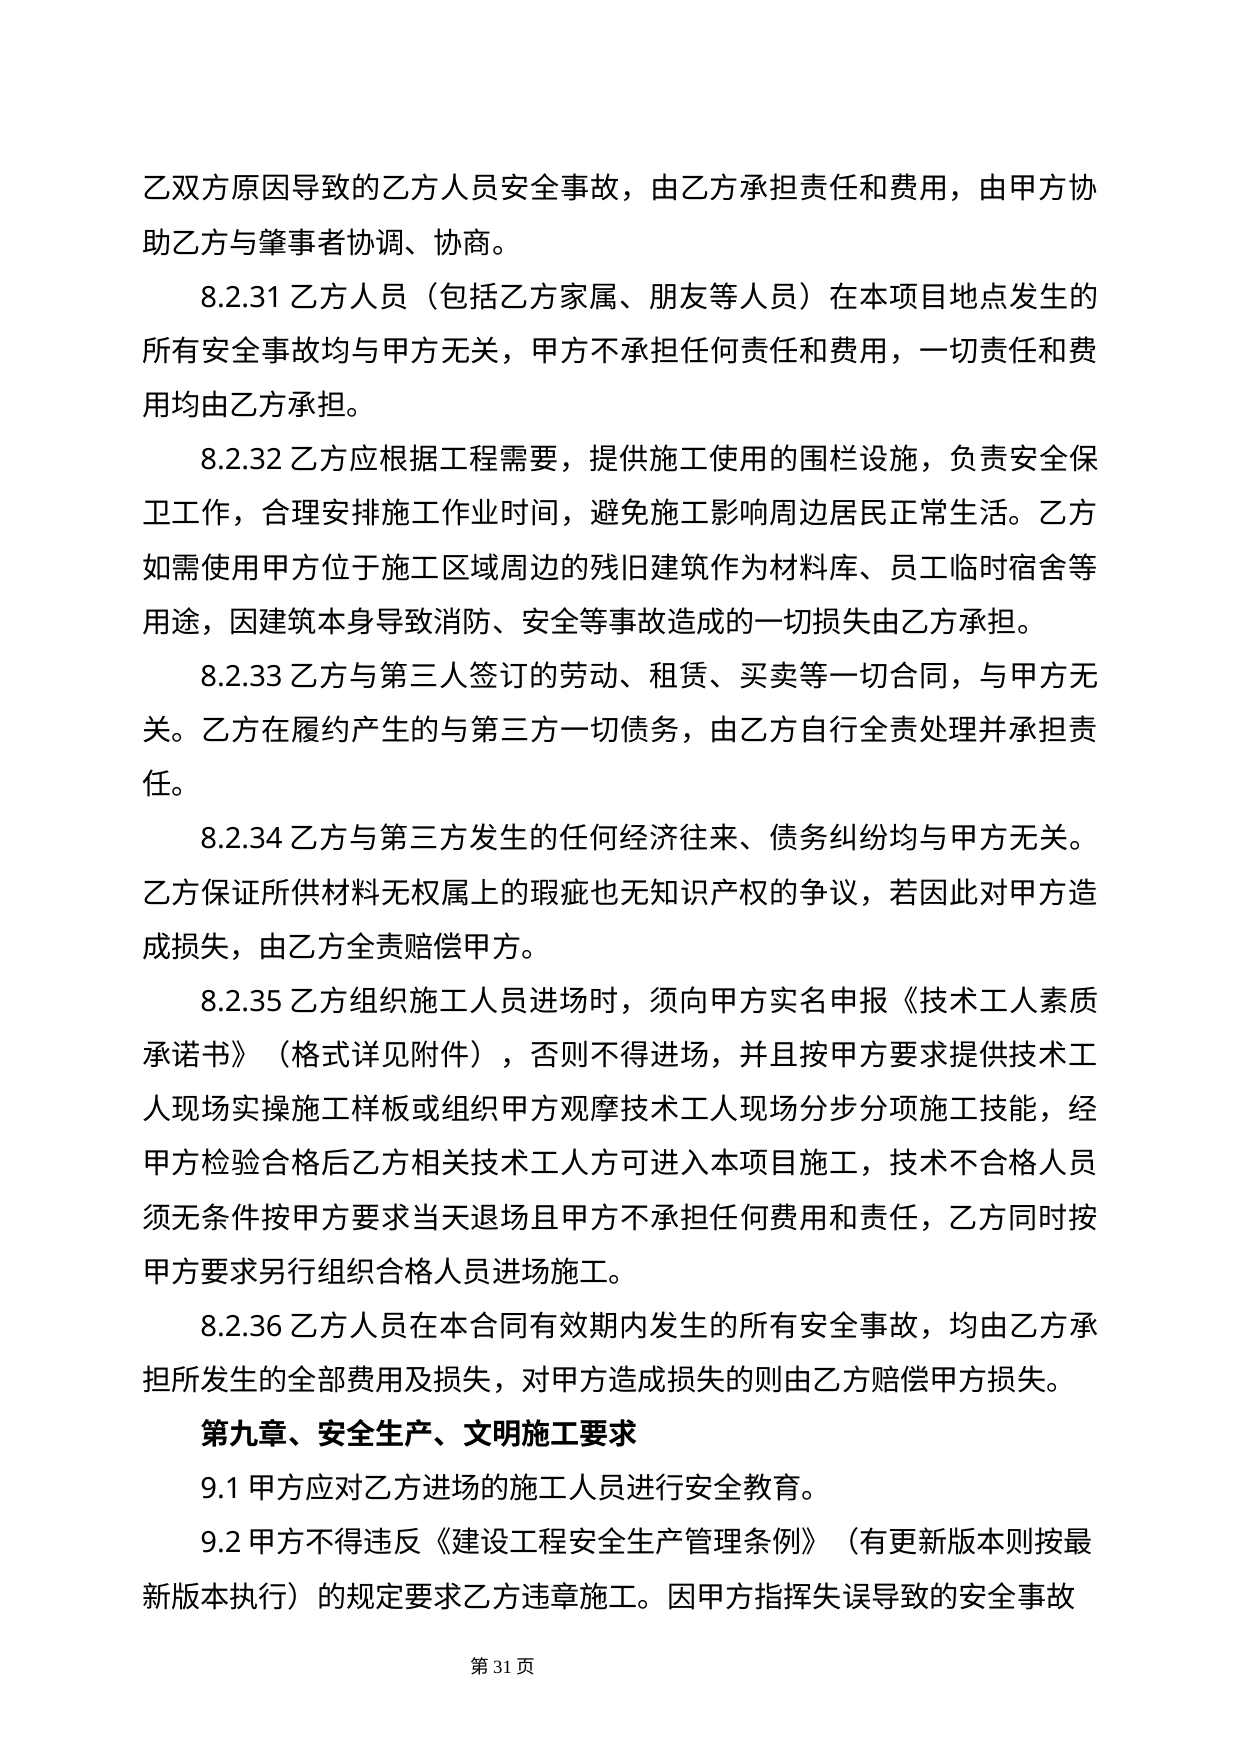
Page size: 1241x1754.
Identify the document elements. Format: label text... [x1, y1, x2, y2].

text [142, 153, 1098, 261]
text 8.2.32乙方应根据工程需要，提供施工使用的围栏设施，负责安全保卫工作，合理安排施工作业时间，避免施工影响周边居民正常生活。乙方如需使用甲方位于施工区域周边的残旧建筑作为材料库、员工临时宿舍等用途，因建筑本身导致消防、安全等事故造成的一切损失由乙方承担。 [142, 424, 1098, 641]
text 9.1甲方应对乙方进场的施工人员进行安全教育。 [142, 1453, 1098, 1507]
text 8.2.33乙方与第三人签订的劳动、租赁、买卖等一切合同，与甲方无关。乙方在履约产生的与第三方一切债务，由乙方自行全责处理并承担责任。 [142, 641, 1098, 803]
text 8.2.36乙方人员在本合同有效期内发生的所有安全事故，均由乙方承担所发生的全部费用及损失，对甲方造成损失的则由乙方赔偿甲方损失。 [142, 1291, 1098, 1399]
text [142, 1507, 1098, 1616]
text 8.2.31乙方人员（包括乙方家属、朋友等人员）在本项目地点发生的所有安全事故均与甲方无关，甲方不承担任何责任和费用，一切责任和费用均由乙方承担。 [142, 261, 1098, 424]
text 第九章、安全生产、文明施工要求 [142, 1399, 1098, 1453]
text 8.2.35乙方组织施工人员进场时，须向甲方实名申报《技术工人素质承诺书》（格式详见附件），否则不得进场，并且按甲方要求提供技术工人现场实操施工样板或组织甲方观摩技术工人现场分步分项施工技能，经甲方检验合格后乙方相关技术工人方可进入本项目施工，技术不合格人员须无条件按甲方要求当天退场且甲方不承担任何费用和责任，乙方同时按甲方要求另行组织合格人员进场施工。 [142, 966, 1098, 1291]
text 8.2.34乙方与第三方发生的任何经济往来、债务纠纷均与甲方无关。乙方保证所供材料无权属上的瑕疵也无知识产权的争议，若因此对甲方造成损失，由乙方全责赔偿甲方。 [142, 803, 1098, 966]
